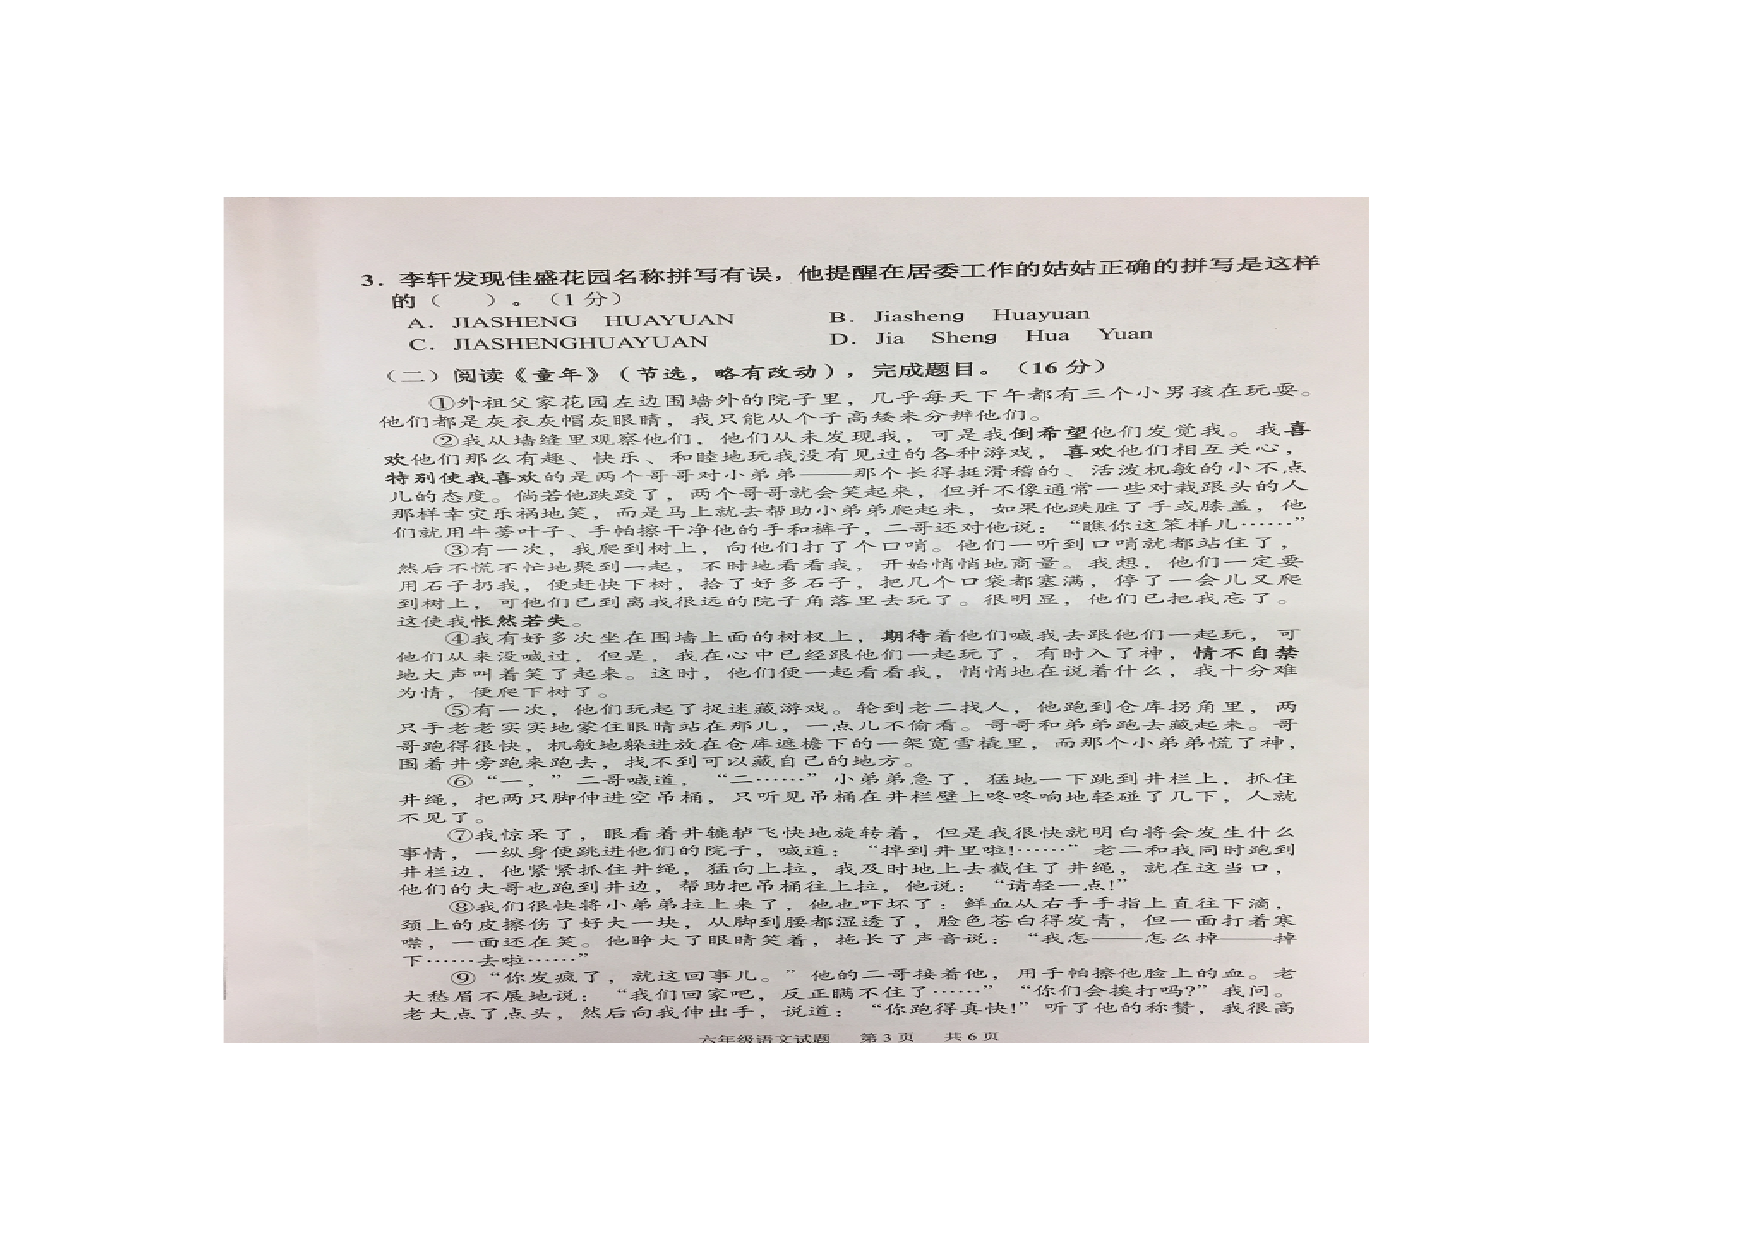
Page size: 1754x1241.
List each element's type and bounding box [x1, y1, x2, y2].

picture [223, 197, 1369, 1043]
